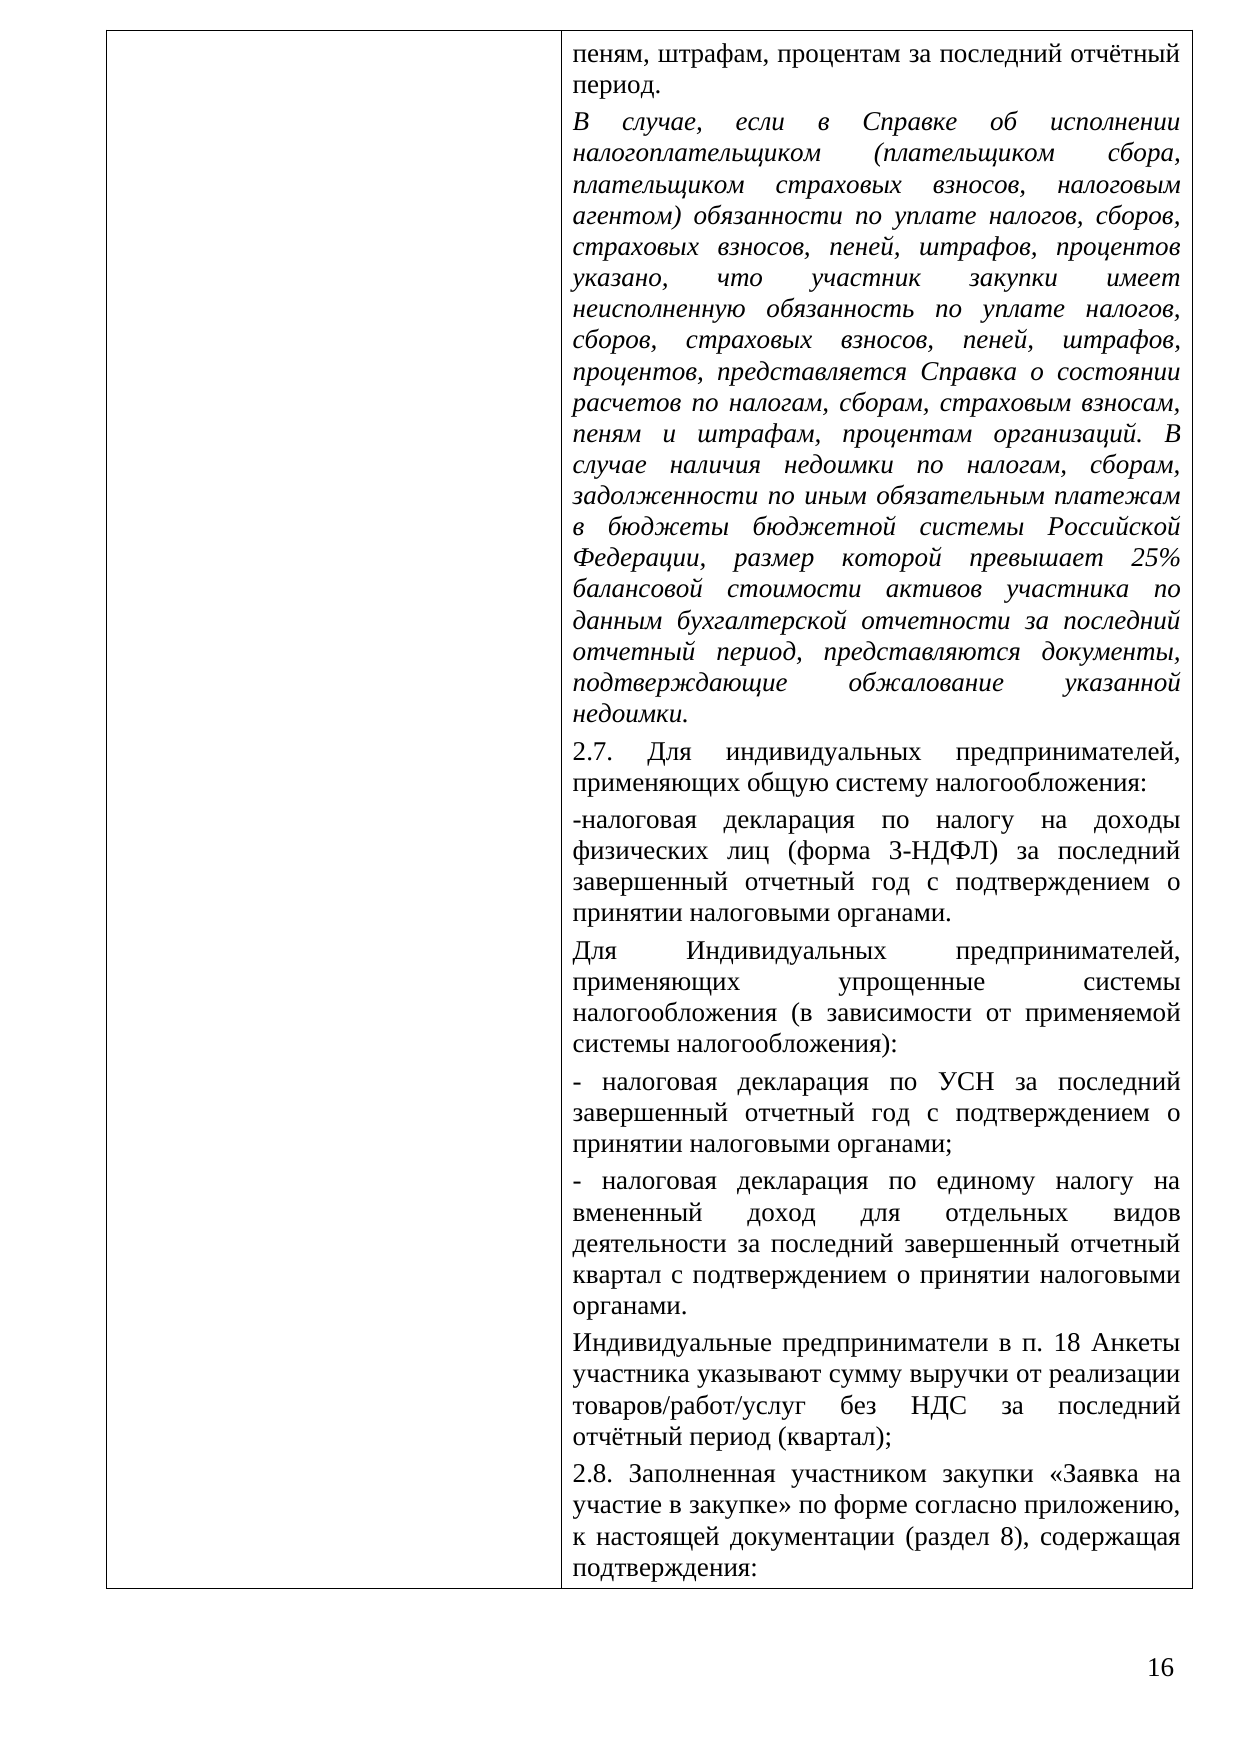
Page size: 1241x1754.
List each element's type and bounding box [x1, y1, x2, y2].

table_cell [562, 31, 1192, 1588]
table_cell [107, 31, 561, 1588]
